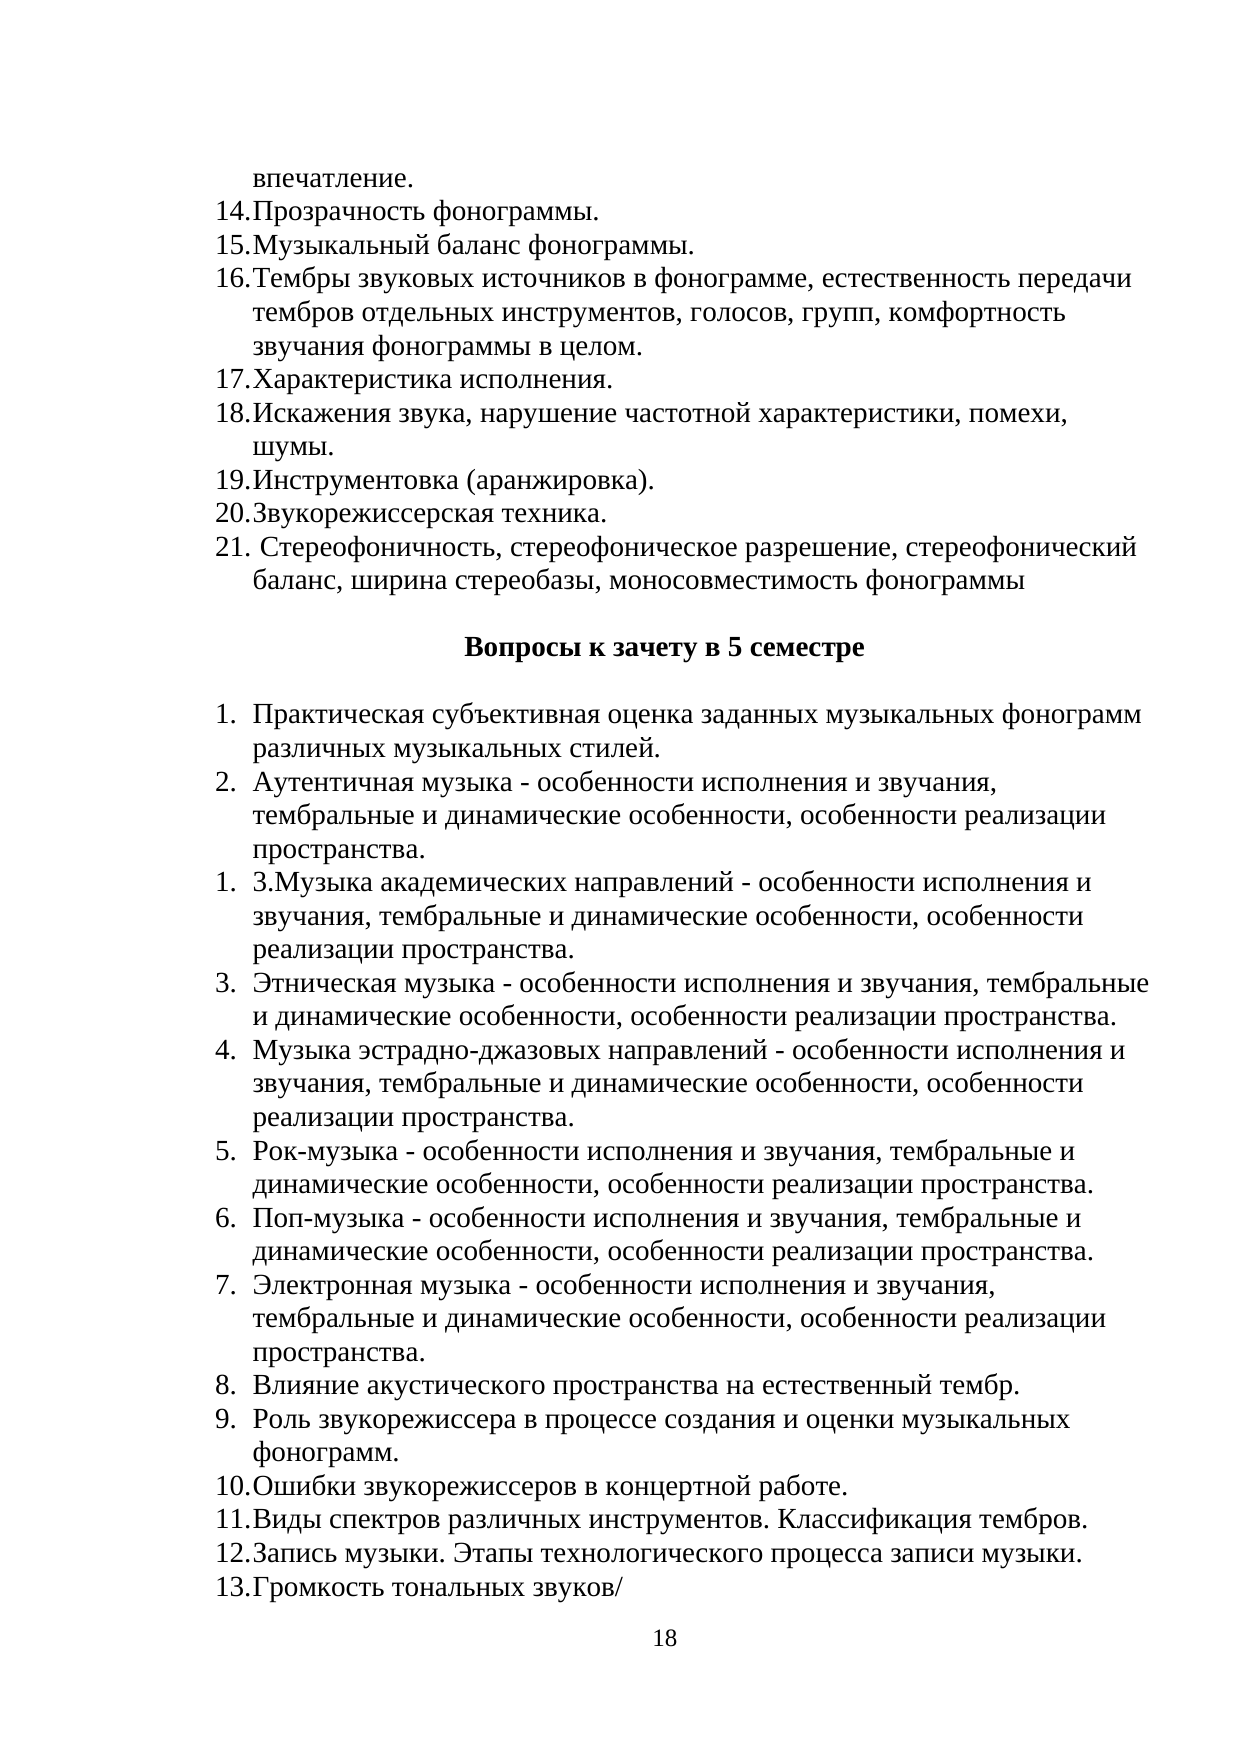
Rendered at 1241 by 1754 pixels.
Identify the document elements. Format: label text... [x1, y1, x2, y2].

list Громкость тональных звуков/ [215, 1569, 1152, 1602]
list Прозрачность фонограммы. [215, 193, 1152, 227]
list Характеристика исполнения. [215, 361, 1152, 395]
list Стереофоничность, стереофоническое разрешение, стереофонический баланс, ширина стереобазы, моносовместимость фонограммы [215, 529, 1152, 596]
list Влияние акустического пространства на естественный тембр. [215, 1367, 1152, 1401]
list Электронная музыка - особенности исполнения и звучания, тембральные и динамические особенности, особенности реализации пространства. [215, 1267, 1152, 1367]
list Звукорежиссерская техника. [215, 495, 1152, 529]
list Тембры звуковых источников в фонограмме, естественность передачи тембров отдельных инструментов, голосов, групп, комфортность звучания фонограммы в целом. [215, 261, 1152, 361]
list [215, 160, 1152, 193]
list 3.Музыка академических направлений - особенности исполнения и звучания, тембральные и динамические особенности, особенности реализации пространства. [215, 864, 1152, 965]
list Аутентичная музыка - особенности исполнения и звучания, тембральные и динамические особенности, особенности реализации пространства. [215, 764, 1152, 864]
text Вопросы к зачету в 5 семестре [177, 629, 1152, 663]
list Искажения звука, нарушение частотной характеристики, помехи, шумы. [215, 395, 1152, 462]
list Виды спектров различных инструментов. Классификация тембров. [215, 1502, 1152, 1535]
list Практическая субъективная оценка заданных музыкальных фонограмм различных музыкальных стилей. [215, 697, 1152, 764]
list Роль звукорежиссера в процессе создания и оценки музыкальных фонограмм. [215, 1401, 1152, 1468]
list Рок-музыка - особенности исполнения и звучания, тембральные и динамические особенности, особенности реализации пространства. [215, 1133, 1152, 1200]
list Поп-музыка - особенности исполнения и звучания, тембральные и динамические особенности, особенности реализации пространства. [215, 1200, 1152, 1267]
list Музыка эстрадно-джазовых направлений - особенности исполнения и звучания, тембральные и динамические особенности, особенности реализации пространства. [215, 1032, 1152, 1133]
list Этническая музыка - особенности исполнения и звучания, тембральные и динамические особенности, особенности реализации пространства. [215, 965, 1152, 1032]
list Запись музыки. Этапы технологического процесса записи музыки. [215, 1535, 1152, 1569]
list Инструментовка (аранжировка). [215, 462, 1152, 495]
list Ошибки звукорежиссеров в концертной работе. [215, 1468, 1152, 1502]
list Музыкальный баланс фонограммы. [215, 227, 1152, 261]
